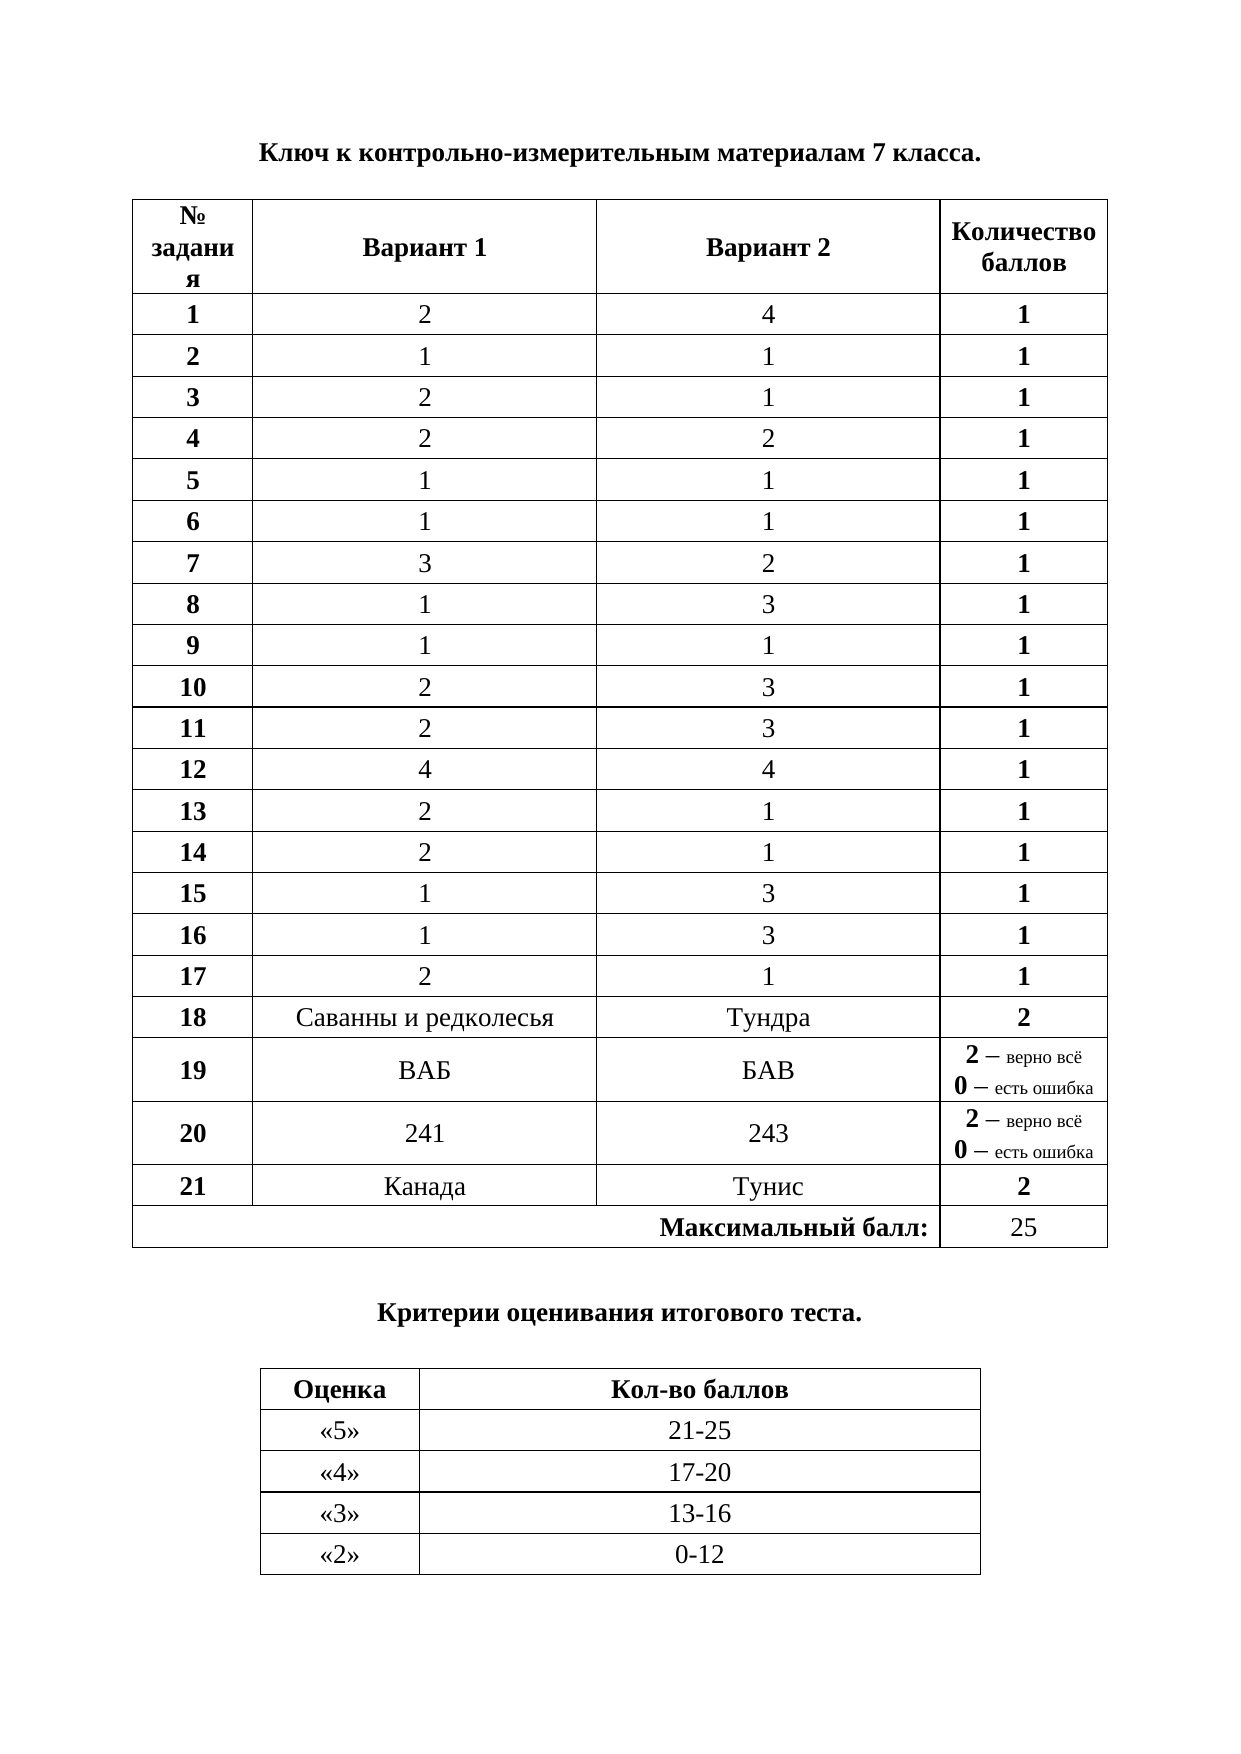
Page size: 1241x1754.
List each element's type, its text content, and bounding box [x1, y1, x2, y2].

table_cell 3 [597, 873, 939, 913]
table_header Кол-во баллов [420, 1369, 980, 1409]
table_cell ВАБ [253, 1038, 596, 1101]
table_cell 1 [597, 459, 939, 500]
table_cell 1 [941, 294, 1107, 334]
table_cell 18 [133, 997, 252, 1037]
table_cell 1 [941, 749, 1107, 789]
table_cell 3 [597, 666, 939, 706]
table_cell 2 [941, 997, 1107, 1037]
table_cell 3 [597, 914, 939, 954]
table_cell 2 [597, 418, 939, 458]
table_cell 2 [253, 708, 596, 748]
table_cell 2 [253, 832, 596, 872]
table_cell 1 [597, 377, 939, 417]
table_cell 1 [941, 584, 1107, 624]
table_cell 5 [133, 459, 252, 500]
table_cell 1 [597, 832, 939, 872]
table_cell 1 [941, 335, 1107, 376]
table_cell 2 [253, 377, 596, 417]
table_cell 1 [941, 501, 1107, 541]
table_cell 4 [597, 294, 939, 334]
table_cell 6 [133, 501, 252, 541]
table_cell 4 [133, 418, 252, 458]
table_cell «4» [261, 1451, 419, 1491]
table_cell 1 [941, 832, 1107, 872]
table_cell 3 [597, 584, 939, 624]
table_cell 1 [253, 914, 596, 954]
text Критерии оценивания итогового теста. [89, 1296, 1151, 1327]
table_cell 1 [941, 956, 1107, 996]
table_cell 1 [941, 542, 1107, 582]
table_cell 1 [253, 459, 596, 500]
table_cell 2 [133, 335, 252, 376]
table_cell 243 [597, 1102, 939, 1164]
table_cell 20 [133, 1102, 252, 1164]
table_cell 1 [253, 501, 596, 541]
table_cell 1 [133, 294, 252, 334]
table_cell 2 [597, 542, 939, 582]
table_cell 241 [253, 1102, 596, 1164]
table_header Вариант 2 [597, 200, 939, 293]
table_cell 25 [941, 1206, 1107, 1247]
table_cell 1 [941, 625, 1107, 665]
table_cell 3 [133, 377, 252, 417]
table_cell 1 [941, 873, 1107, 913]
table_cell «5» [261, 1410, 419, 1450]
table_cell 0-12 [420, 1534, 980, 1574]
table_header № задания [133, 200, 252, 293]
table_cell 4 [253, 749, 596, 789]
table_cell 2 – верно всё 0 – есть ошибка [941, 1102, 1107, 1164]
table_cell 2 [253, 790, 596, 831]
table_cell 1 [597, 625, 939, 665]
table_cell 2 [253, 666, 596, 706]
table_cell 1 [941, 459, 1107, 500]
table_cell 1 [253, 584, 596, 624]
table_cell 3 [253, 542, 596, 582]
table_cell 13 [133, 790, 252, 831]
table_cell 4 [597, 749, 939, 789]
table_cell 14 [133, 832, 252, 872]
table_cell 1 [941, 914, 1107, 954]
text Ключ к контрольно-измерительным материалам 7 класса. [89, 136, 1152, 167]
table_cell 1 [941, 666, 1107, 706]
table_cell «3» [261, 1493, 419, 1533]
table_cell БАВ [597, 1038, 939, 1101]
table_cell 1 [941, 377, 1107, 417]
table_cell Максимальный балл: [133, 1206, 939, 1247]
table_cell 9 [133, 625, 252, 665]
table_cell 17-20 [420, 1451, 980, 1491]
table_cell 7 [133, 542, 252, 582]
table_header Количество баллов [941, 200, 1107, 293]
table_cell 8 [133, 584, 252, 624]
table_cell 17 [133, 956, 252, 996]
table_cell 21-25 [420, 1410, 980, 1450]
table_cell 1 [941, 418, 1107, 458]
table_cell 2 [253, 418, 596, 458]
table_cell 21 [133, 1165, 252, 1205]
table_cell 1 [597, 956, 939, 996]
table_cell 1 [941, 790, 1107, 831]
table_cell 1 [597, 501, 939, 541]
table_cell 1 [253, 335, 596, 376]
table_cell 19 [133, 1038, 252, 1101]
table_cell 1 [597, 335, 939, 376]
table_cell 16 [133, 914, 252, 954]
table_header Оценка [261, 1369, 419, 1409]
table_cell 3 [597, 708, 939, 748]
table_cell 10 [133, 666, 252, 706]
table_cell 1 [253, 625, 596, 665]
table_cell Саванны и редколесья [253, 997, 596, 1037]
table_cell Тундра [597, 997, 939, 1037]
table_cell 15 [133, 873, 252, 913]
table_cell Тунис [597, 1165, 939, 1205]
table_cell 1 [941, 708, 1107, 748]
table_header Вариант 1 [253, 200, 596, 293]
table_cell 2 [253, 956, 596, 996]
table_cell 11 [133, 708, 252, 748]
table_cell 13-16 [420, 1493, 980, 1533]
table_cell 1 [253, 873, 596, 913]
table_cell 2 – верно всё 0 – есть ошибка [941, 1038, 1107, 1101]
table_cell «2» [261, 1534, 419, 1574]
table_cell 1 [597, 790, 939, 831]
table_cell 12 [133, 749, 252, 789]
table_cell 2 [941, 1165, 1107, 1205]
table_cell Канада [253, 1165, 596, 1205]
table_cell 2 [253, 294, 596, 334]
